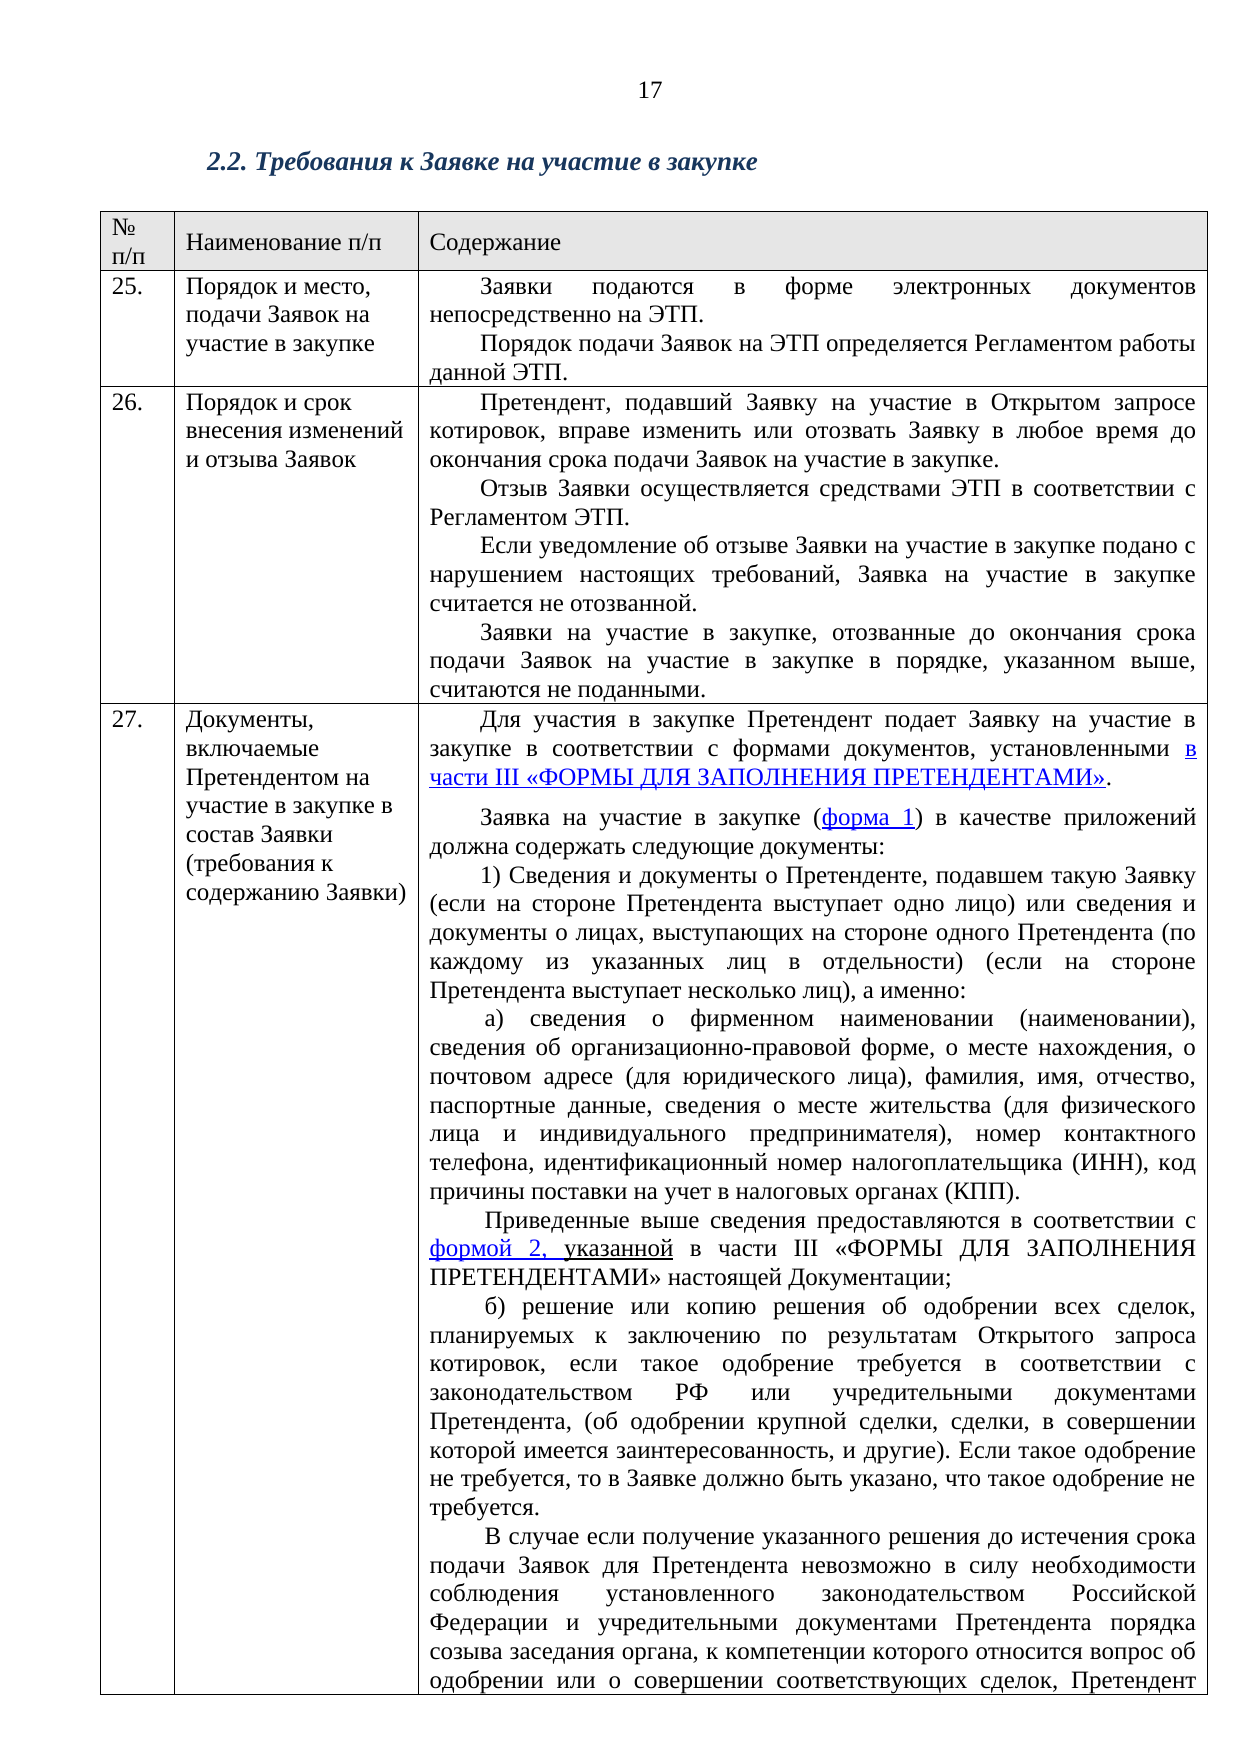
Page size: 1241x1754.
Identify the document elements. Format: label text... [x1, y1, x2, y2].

table_cell Порядок и срок внесения изменений и отзыва Заявок [175, 387, 418, 703]
table_cell Порядок и место, подачи Заявок на участие в закупке [175, 271, 418, 386]
table_cell Заявки подаются в форме электронных документов непосредственно на ЭТП. Порядок подачи Заявок на ЭТП определяется Регламентом работы данной ЭТП. [419, 271, 1207, 386]
subtitle 2.2. Требования к Заявке на участие в закупке [207, 145, 1181, 176]
table_header № п/п [101, 212, 174, 270]
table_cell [419, 704, 1207, 1693]
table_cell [175, 704, 418, 1693]
table_cell [101, 271, 174, 386]
table_header Наименование п/п [175, 212, 418, 270]
table_cell Претендент, подавший Заявку на участие в Открытом запросе котировок, вправе изменить или отозвать Заявку в любое время до окончания срока подачи Заявок на участие в закупке. Отзыв Заявки осуществляется средствами ЭТП в соответствии с Регламентом ЭТП. Если уведомление об отзыве Заявки на участие в закупке подано с нарушением настоящих требований, Заявка на участие в закупке считается не отозванной. Заявки на участие в закупке, отозванные до окончания срока подачи Заявок на участие в закупке в порядке, указанном выше, считаются не поданными. [419, 387, 1207, 703]
table_cell [101, 387, 174, 703]
table_header Содержание [419, 212, 1207, 270]
table_cell [101, 704, 174, 1693]
